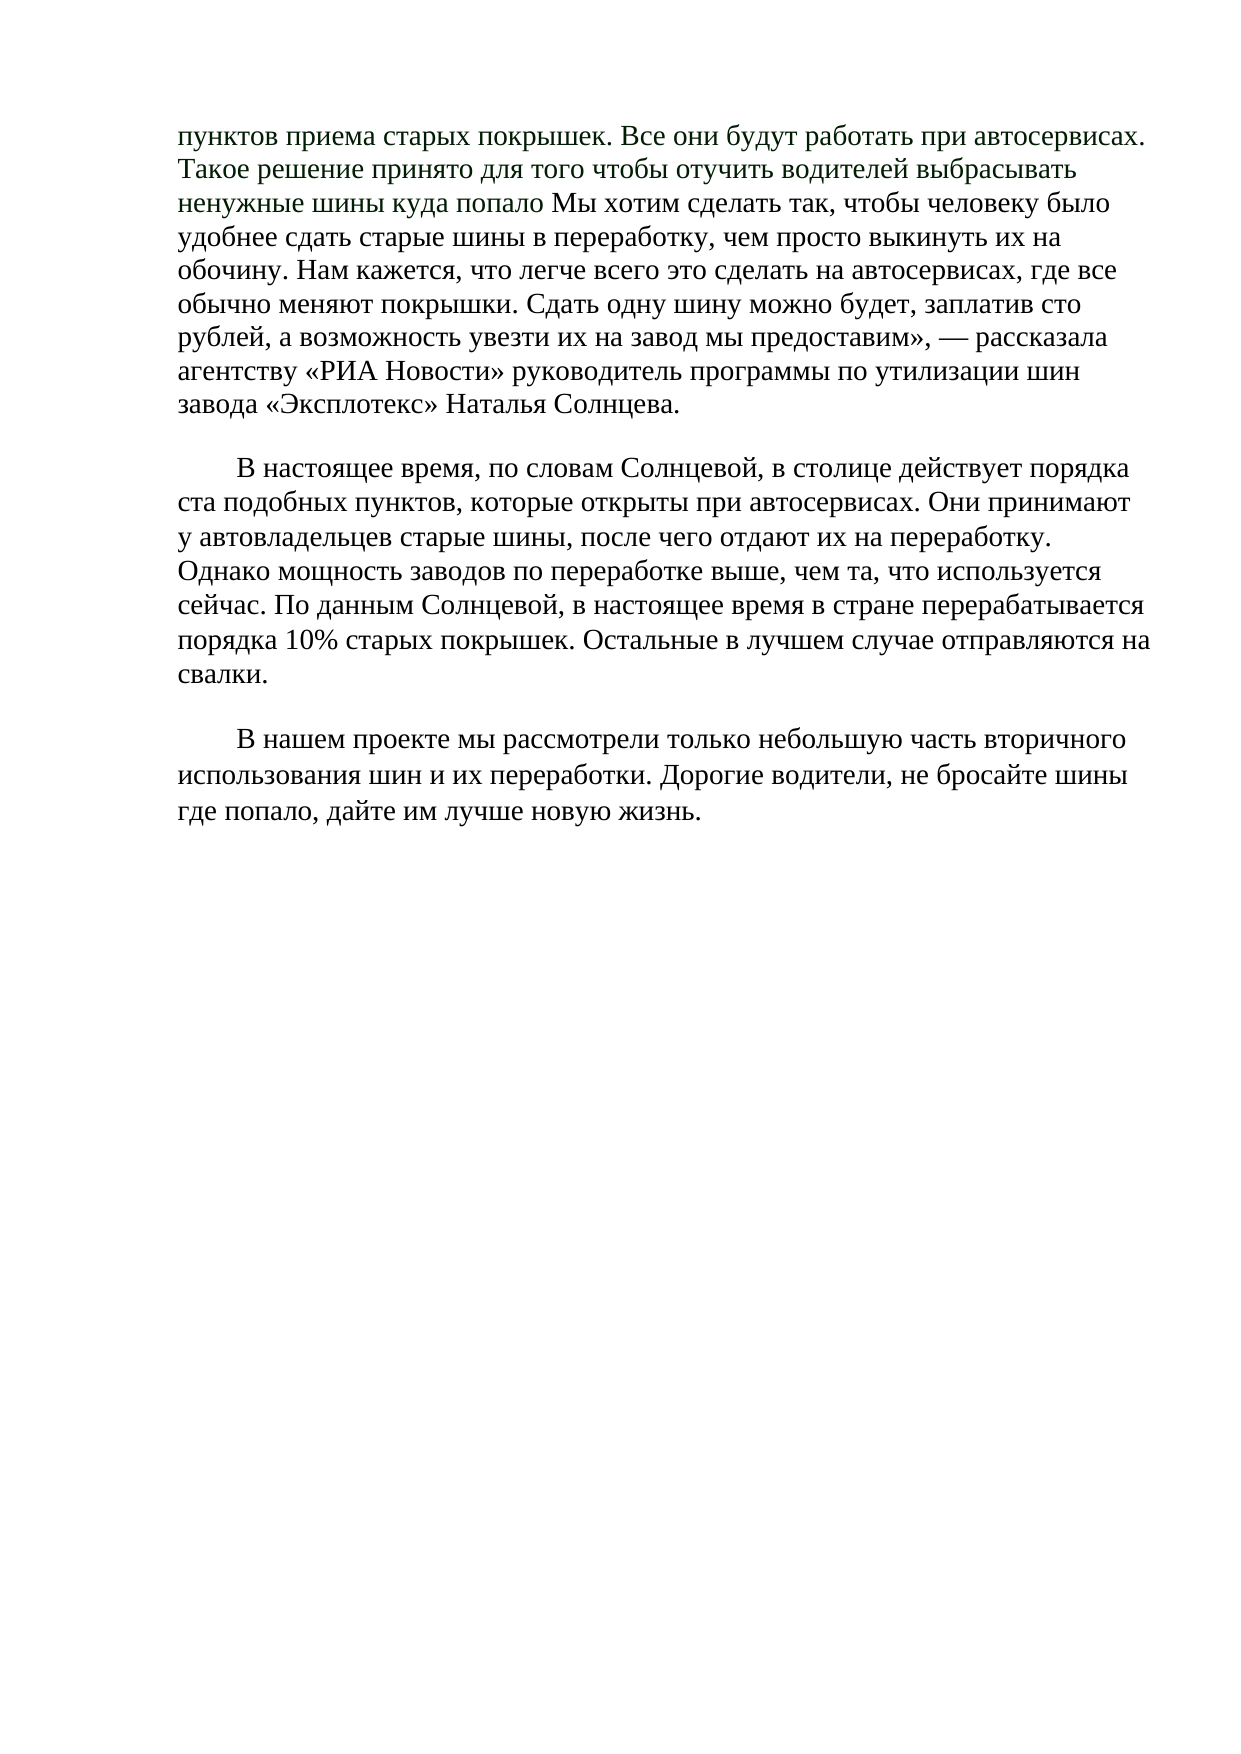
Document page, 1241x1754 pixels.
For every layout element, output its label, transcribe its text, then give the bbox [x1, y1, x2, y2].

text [177, 118, 1152, 420]
text В нашем проекте мы рассмотрели только небольшую часть вторичного использования шин и их переработки. Дорогие водители, не бросайте шины где попало, дайте им лучше новую жизнь. [177, 721, 1152, 827]
text В настоящее время, по словам Солнцевой, в столице действует порядка ста подобных пунктов, которые открыты при автосервисах. Они принимают у автовладельцев старые шины, после чего отдают их на переработку. Однако мощность заводов по переработке выше, чем та, что используется сейчас. По данным Солнцевой, в настоящее время в стране перерабатывается порядка 10% старых покрышек. Остальные в лучшем случае отправляются на свалки. [177, 449, 1152, 690]
